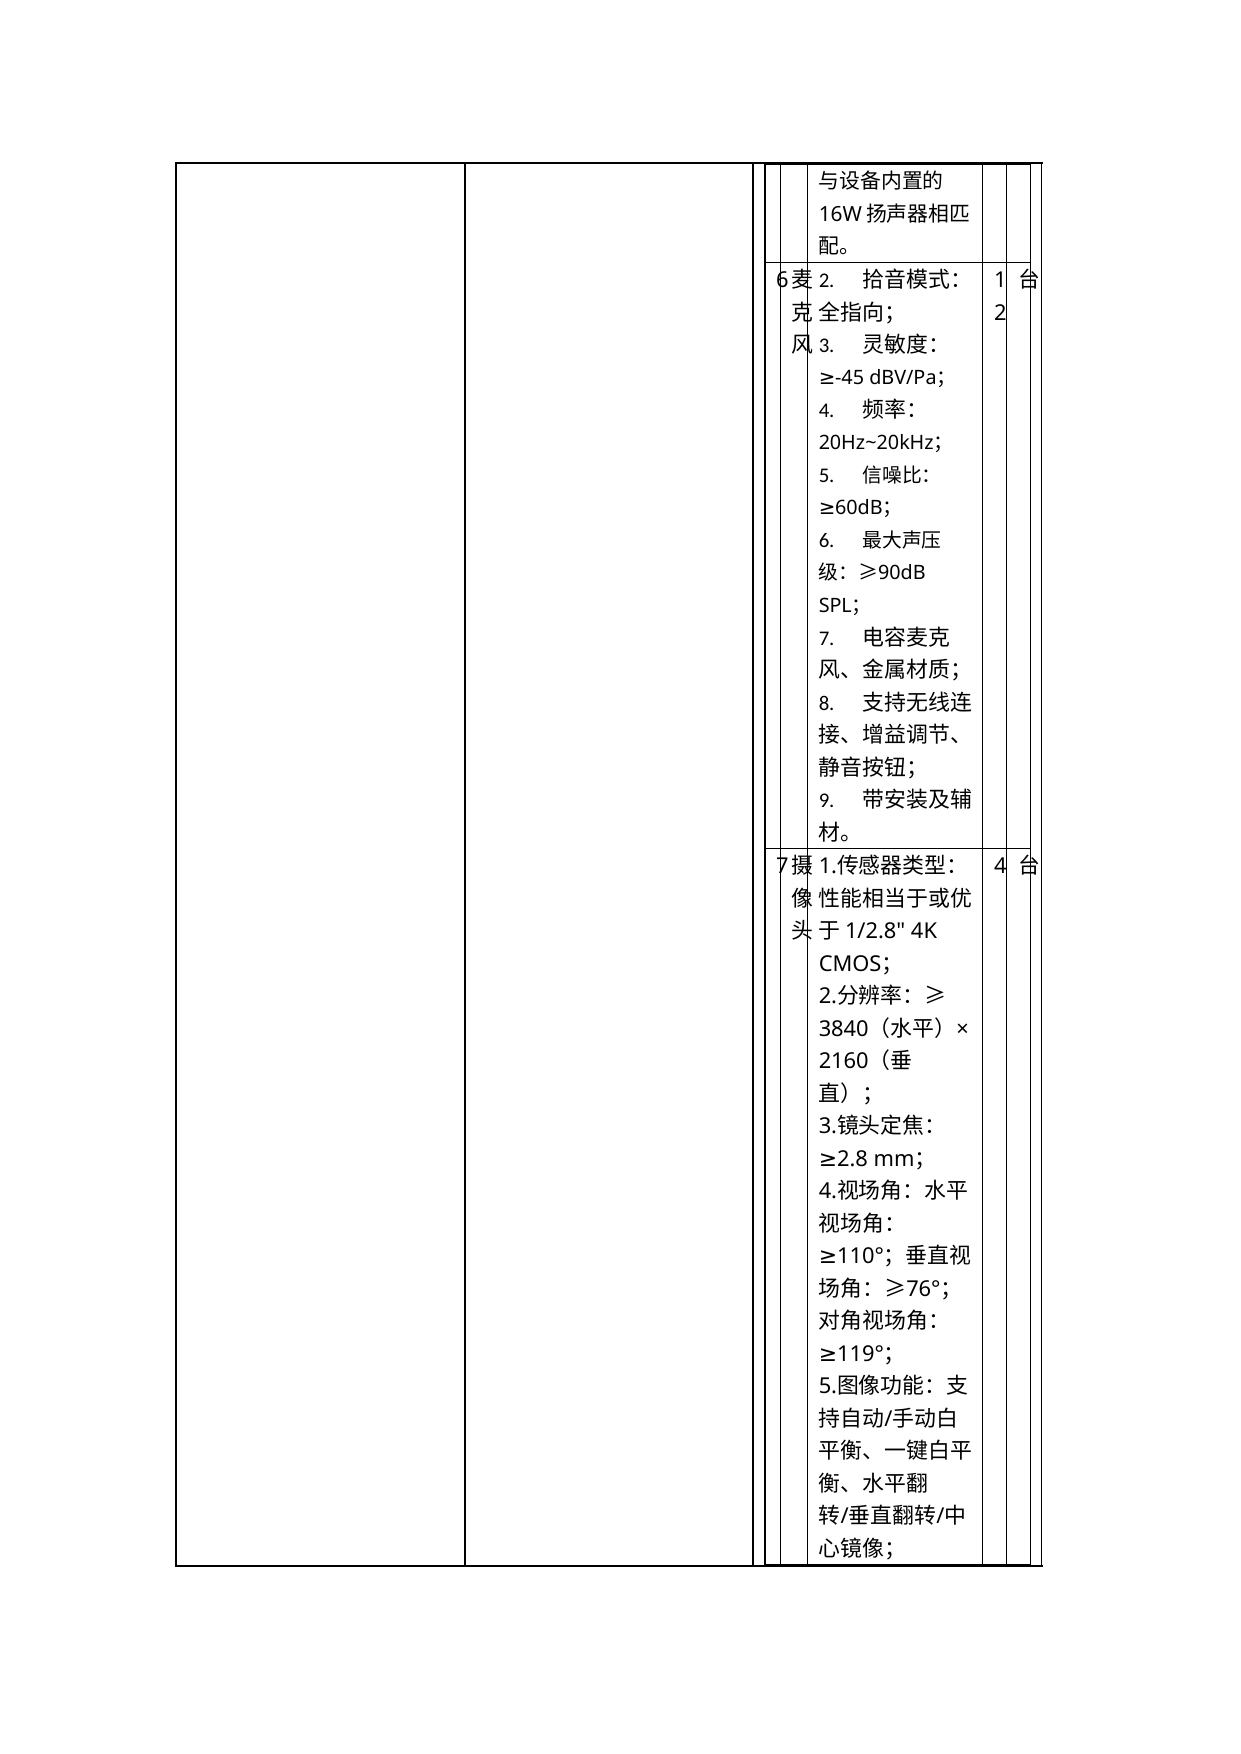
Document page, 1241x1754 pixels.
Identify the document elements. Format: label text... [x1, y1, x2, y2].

table_cell [766, 165, 780, 262]
table_cell [754, 164, 764, 1565]
table_cell [781, 263, 807, 848]
table_cell [766, 849, 780, 1564]
table_cell [983, 165, 1006, 262]
table_cell 1 [177, 164, 464, 1565]
table_cell [466, 164, 752, 1565]
table_cell [781, 849, 807, 1564]
table_cell [983, 849, 1006, 1564]
table_cell [781, 165, 807, 262]
table_cell [808, 849, 982, 1564]
table_cell [1007, 263, 1030, 848]
table_cell [766, 263, 780, 848]
table_cell [808, 165, 982, 262]
table_cell [1007, 165, 1030, 262]
table_cell [808, 263, 982, 848]
table_cell [1007, 849, 1030, 1564]
table_cell [1031, 164, 1041, 1565]
table_cell [983, 263, 1006, 848]
